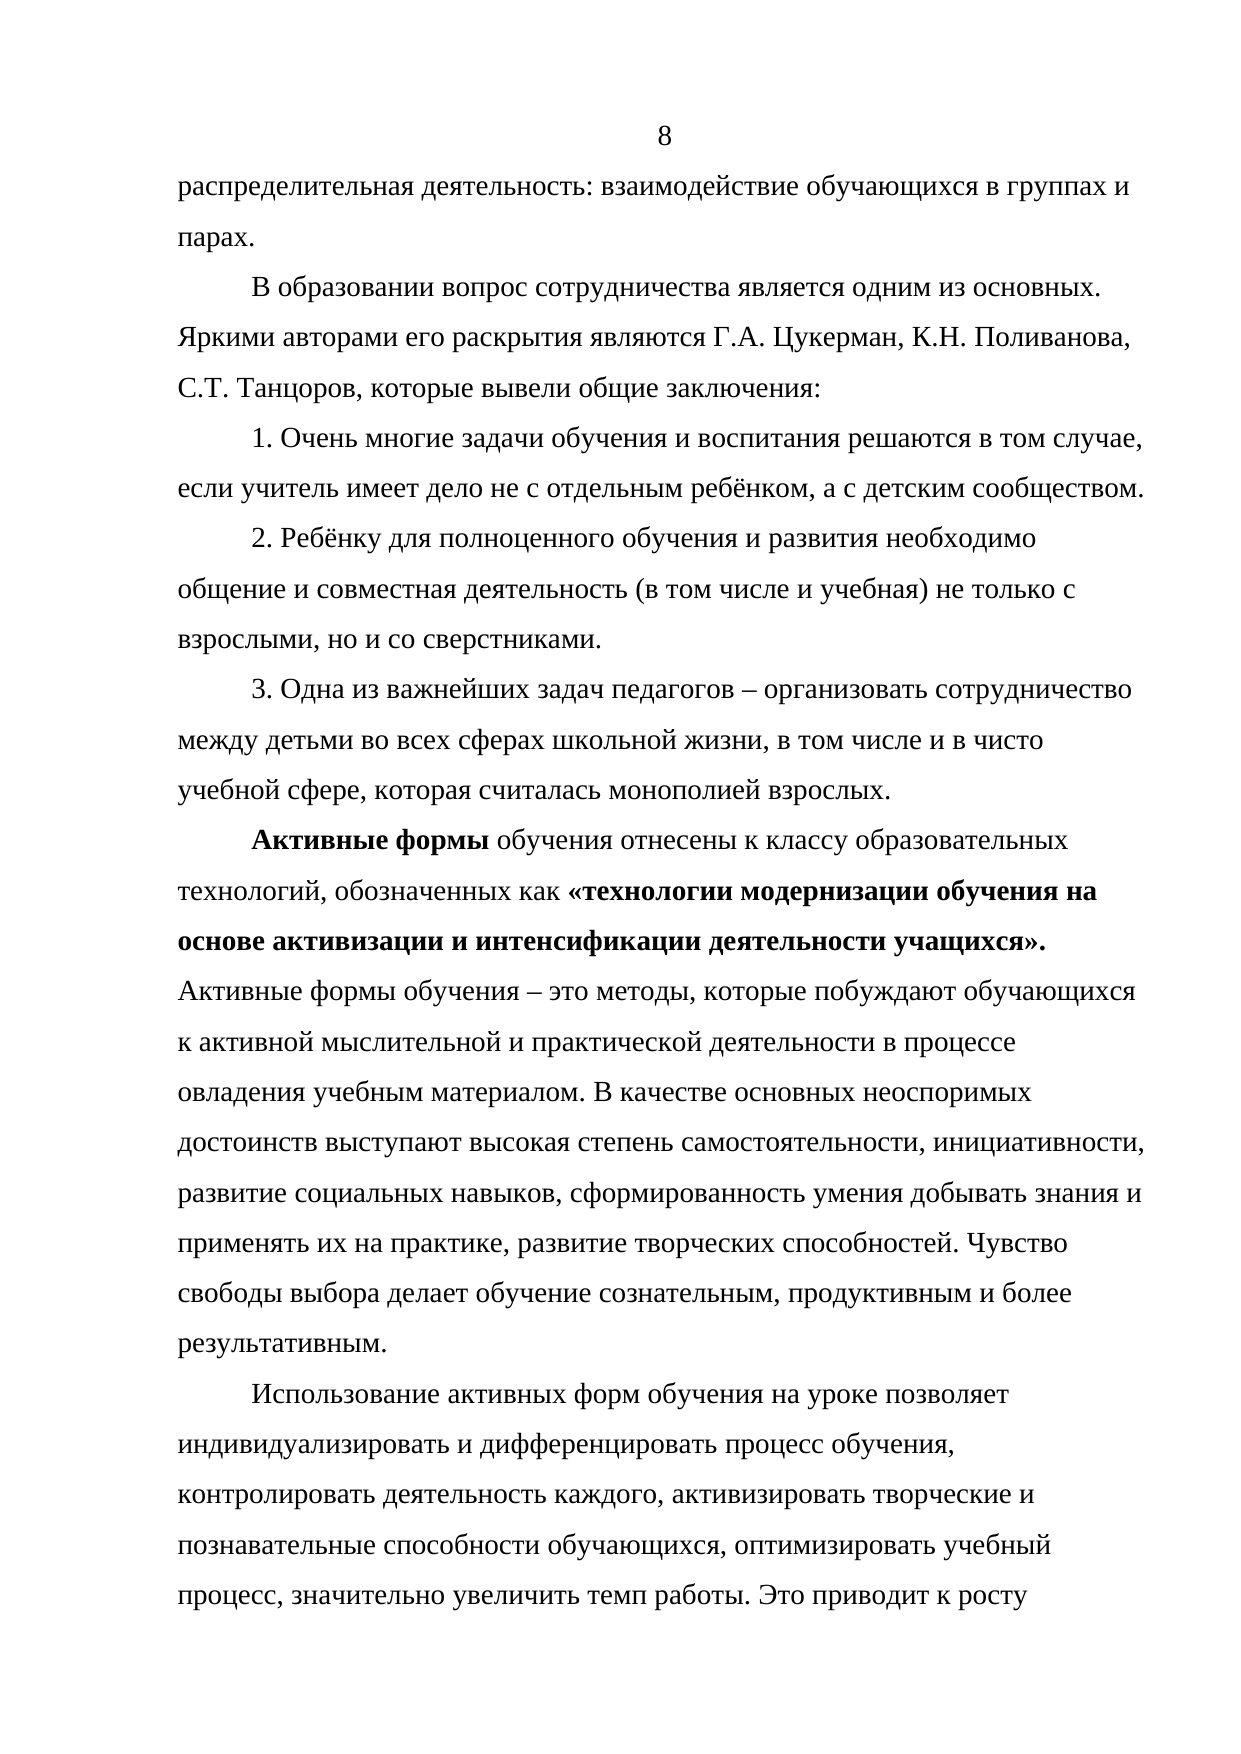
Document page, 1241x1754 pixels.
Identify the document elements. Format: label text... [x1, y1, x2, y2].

text Использование активных форм обучения на уроке позволяет индивидуализировать и дифференцировать процесс обучения, контролировать деятельность каждого, активизировать творческие и познавательные способности обучающихся, оптимизировать учебный процесс, значительно увеличить темп работы. Это приводит к росту [177, 1376, 1152, 1611]
text 1. Очень многие задачи обучения и воспитания решаются в том случае, если учитель имеет дело не с отдельным ребёнком, а с детским сообществом. [177, 420, 1152, 504]
text 2. Ребёнку для полноценного обучения и развития необходимо общение и совместная деятельность (в том числе и учебная) не только с взрослыми, но и со сверстниками. [177, 521, 1152, 655]
text В образовании вопрос сотрудничества является одним из основных. Яркими авторами его раскрытия являются Г.А. Цукерман, К.Н. Поливанова, С.Т. Танцоров, которые вывели общие заключения: [177, 269, 1152, 403]
text распределительная деятельность: взаимодействие обучающихся в группах и парах. [177, 168, 1152, 252]
text 3. Одна из важнейших задач педагогов – организовать сотрудничество между детьми во всех сферах школьной жизни, в том числе и в чисто учебной сфере, которая считалась монополией взрослых. [177, 672, 1152, 806]
text Активные формы обучения отнесены к классу образовательных технологий, обозначенных как «технологии модернизации обучения на основе активизации и интенсификации деятельности учащихся». Активные формы обучения – это методы, которые побуждают обучающихся к активной мыслительной и практической деятельности в процессе овладения учебным материалом. В качестве основных неоспоримых достоинств выступают высокая степень самостоятельности, инициативности, развитие социальных навыков, сформированность умения добывать знания и применять их на практике, развитие творческих способностей. Чувство свободы выбора делает обучение сознательным, продуктивным и более результативным. [177, 822, 1152, 1359]
text 8 [177, 118, 1152, 152]
